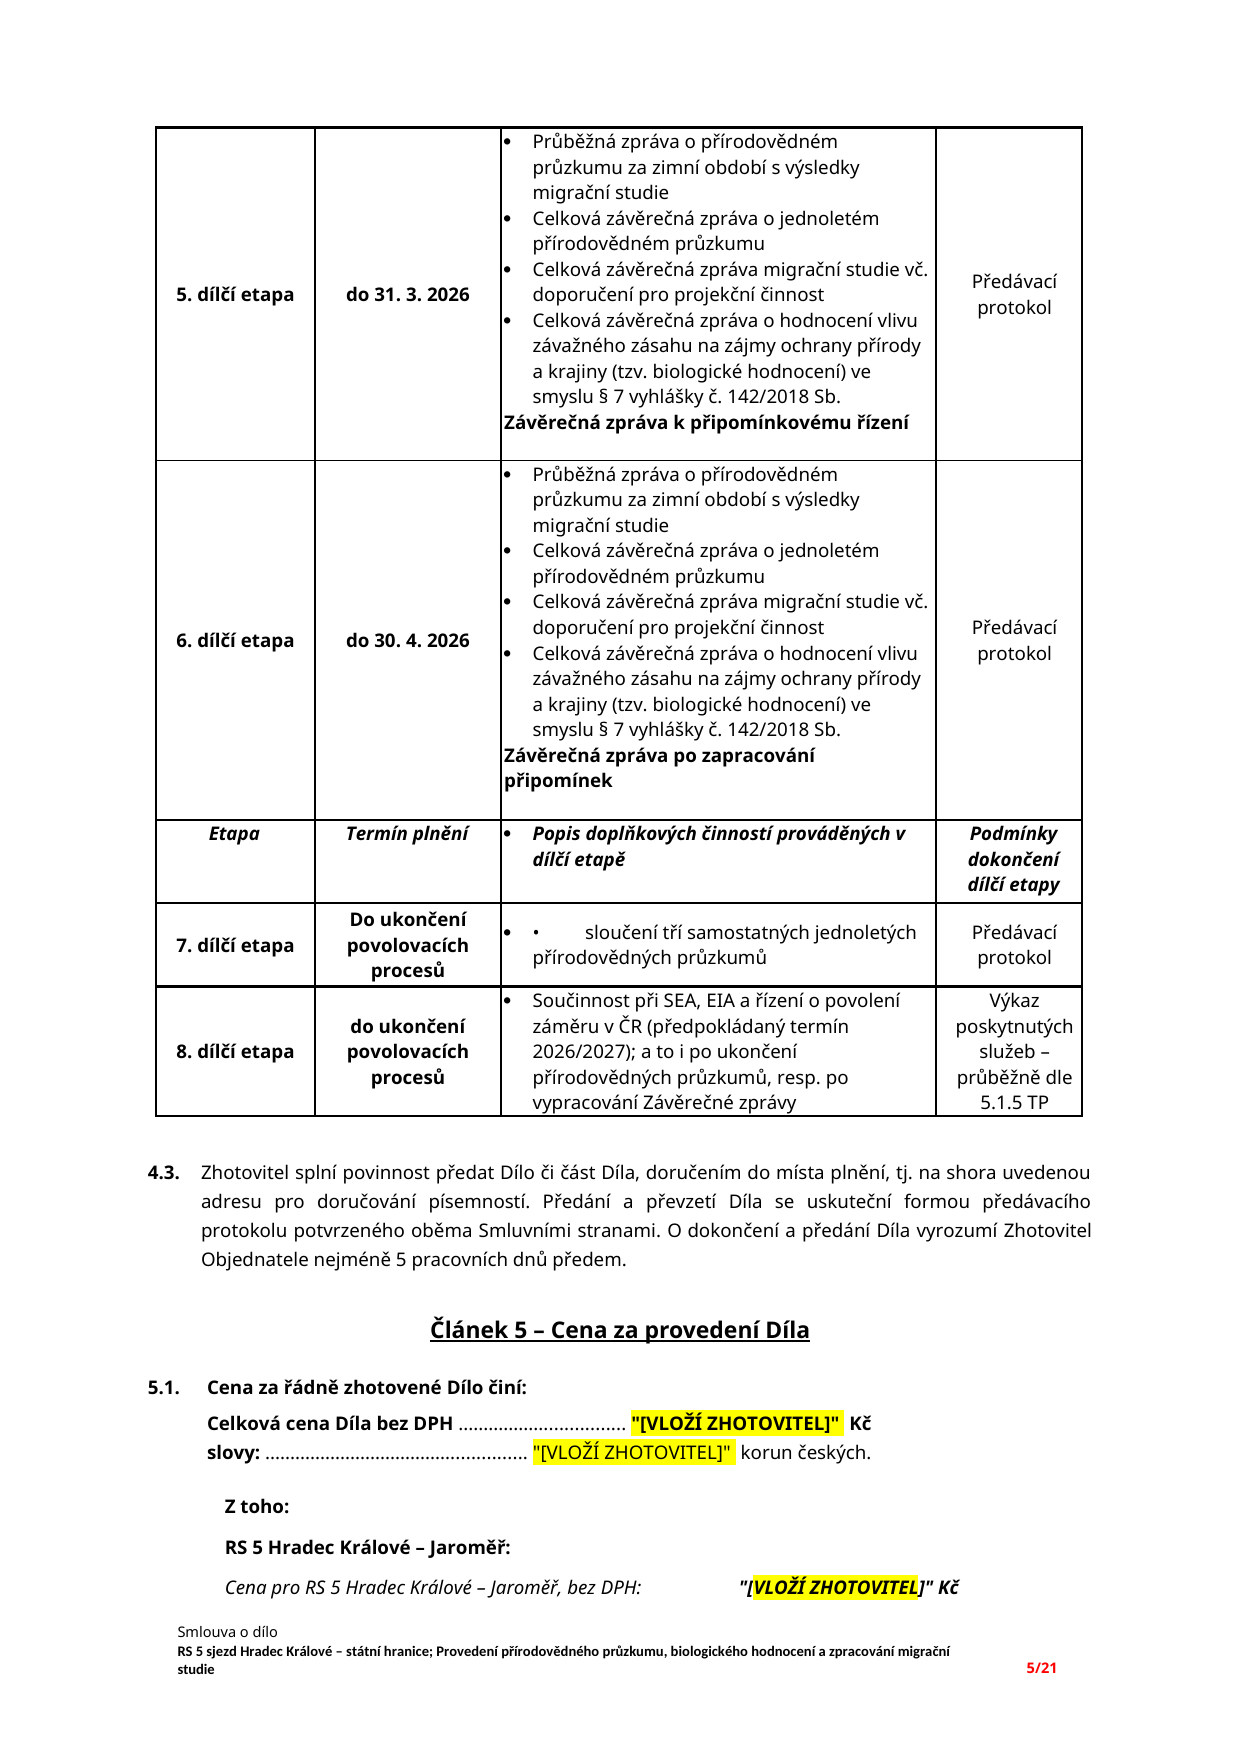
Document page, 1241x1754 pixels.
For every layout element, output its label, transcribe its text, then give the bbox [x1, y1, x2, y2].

text Celková cena Díla bez DPH Kč [844, 1410, 1092, 1436]
text Celková cena Díla bez DPH Kč [207, 1410, 631, 1436]
table_cell 5. dílčí etapa [157, 129, 314, 460]
table_cell Průběžná zpráva o přírodovědném průzkumu za zimní období s výsledky migrační studie Celková závěrečná zpráva o jednoletém přírodovědném průzkumu Celková závěrečná zpráva migrační studie vč. doporučení pro projekční činnost Celková závěrečná zpráva o hodnocení vlivu závažného zásahu na zájmy ochrany přírody a krajiny (tzv. biologické hodnocení) ve smyslu § 7 vyhlášky č. 142/2018 Sb. Závěrečná zpráva k připomínkovému řízení [502, 129, 935, 460]
table_cell 7. dílčí etapa [157, 904, 314, 985]
list Zhotovitel splní povinnost předat Dílo či část Díla, doručením do místa plnění, tj. na shora uvedenou adresu pro doručování písemností. Předání a převzetí Díla se uskuteční formou předávacího protokolu potvrzeného oběma Smluvními stranami. O dokončení a předání Díla vyrozumí Zhotovitel Objednatele nejméně 5 pracovních dnů předem. [148, 1159, 1092, 1272]
table_cell Etapa [157, 821, 314, 902]
table_cell Předávací protokol [937, 461, 1081, 818]
table_cell do ukončení povolovacích procesů [316, 988, 500, 1115]
table_cell do 30. 4. 2026 [316, 461, 500, 818]
table_cell • sloučení tří samostatných jednoletých přírodovědných průzkumů [502, 904, 935, 985]
subtitle Článek 5 – Cena za provedení Díla [148, 1313, 1092, 1345]
table_cell Popis doplňkových činností prováděných v dílčí etapě [502, 821, 935, 902]
text slovy: korun českých. [207, 1439, 533, 1465]
text Z toho: [224, 1493, 1092, 1519]
text RS 5 Hradec Králové – Jaroměř: [224, 1534, 1092, 1559]
text slovy: korun českých. [736, 1439, 1092, 1465]
table_cell Průběžná zpráva o přírodovědném průzkumu za zimní období s výsledky migrační studie Celková závěrečná zpráva o jednoletém přírodovědném průzkumu Celková závěrečná zpráva migrační studie vč. doporučení pro projekční činnost Celková závěrečná zpráva o hodnocení vlivu závažného zásahu na zájmy ochrany přírody a krajiny (tzv. biologické hodnocení) ve smyslu § 7 vyhlášky č. 142/2018 Sb. Závěrečná zpráva po zapracování připomínek [502, 461, 935, 818]
table_cell do 31. 3. 2026 [316, 129, 500, 460]
table_cell Předávací protokol [937, 904, 1081, 985]
table_cell 6. dílčí etapa [157, 461, 314, 818]
table_cell Součinnost při SEA, EIA a řízení o povolení záměru v ČR (předpokládaný termín 2026/2027); a to i po ukončení přírodovědných průzkumů, resp. po vypracování Závěrečné zprávy [502, 988, 935, 1115]
table_cell Předávací protokol [937, 129, 1081, 460]
table_cell 8. dílčí etapa [157, 988, 314, 1115]
text 5.1. Cena za řádně zhotovené Dílo činí: [148, 1374, 1092, 1400]
text Cena pro RS 5 Hradec Králové – Jaroměř, bez DPH: "[VLOŽÍ ZHOTOVITEL]" Kč [224, 1574, 1092, 1600]
table_cell Termín plnění [316, 821, 500, 902]
table_cell Výkaz poskytnutých služeb – průběžně dle 5.1.5 TP [937, 988, 1081, 1115]
table_cell Do ukončení povolovacích procesů [316, 904, 500, 985]
table_cell Podmínky dokončení dílčí etapy [937, 821, 1081, 902]
